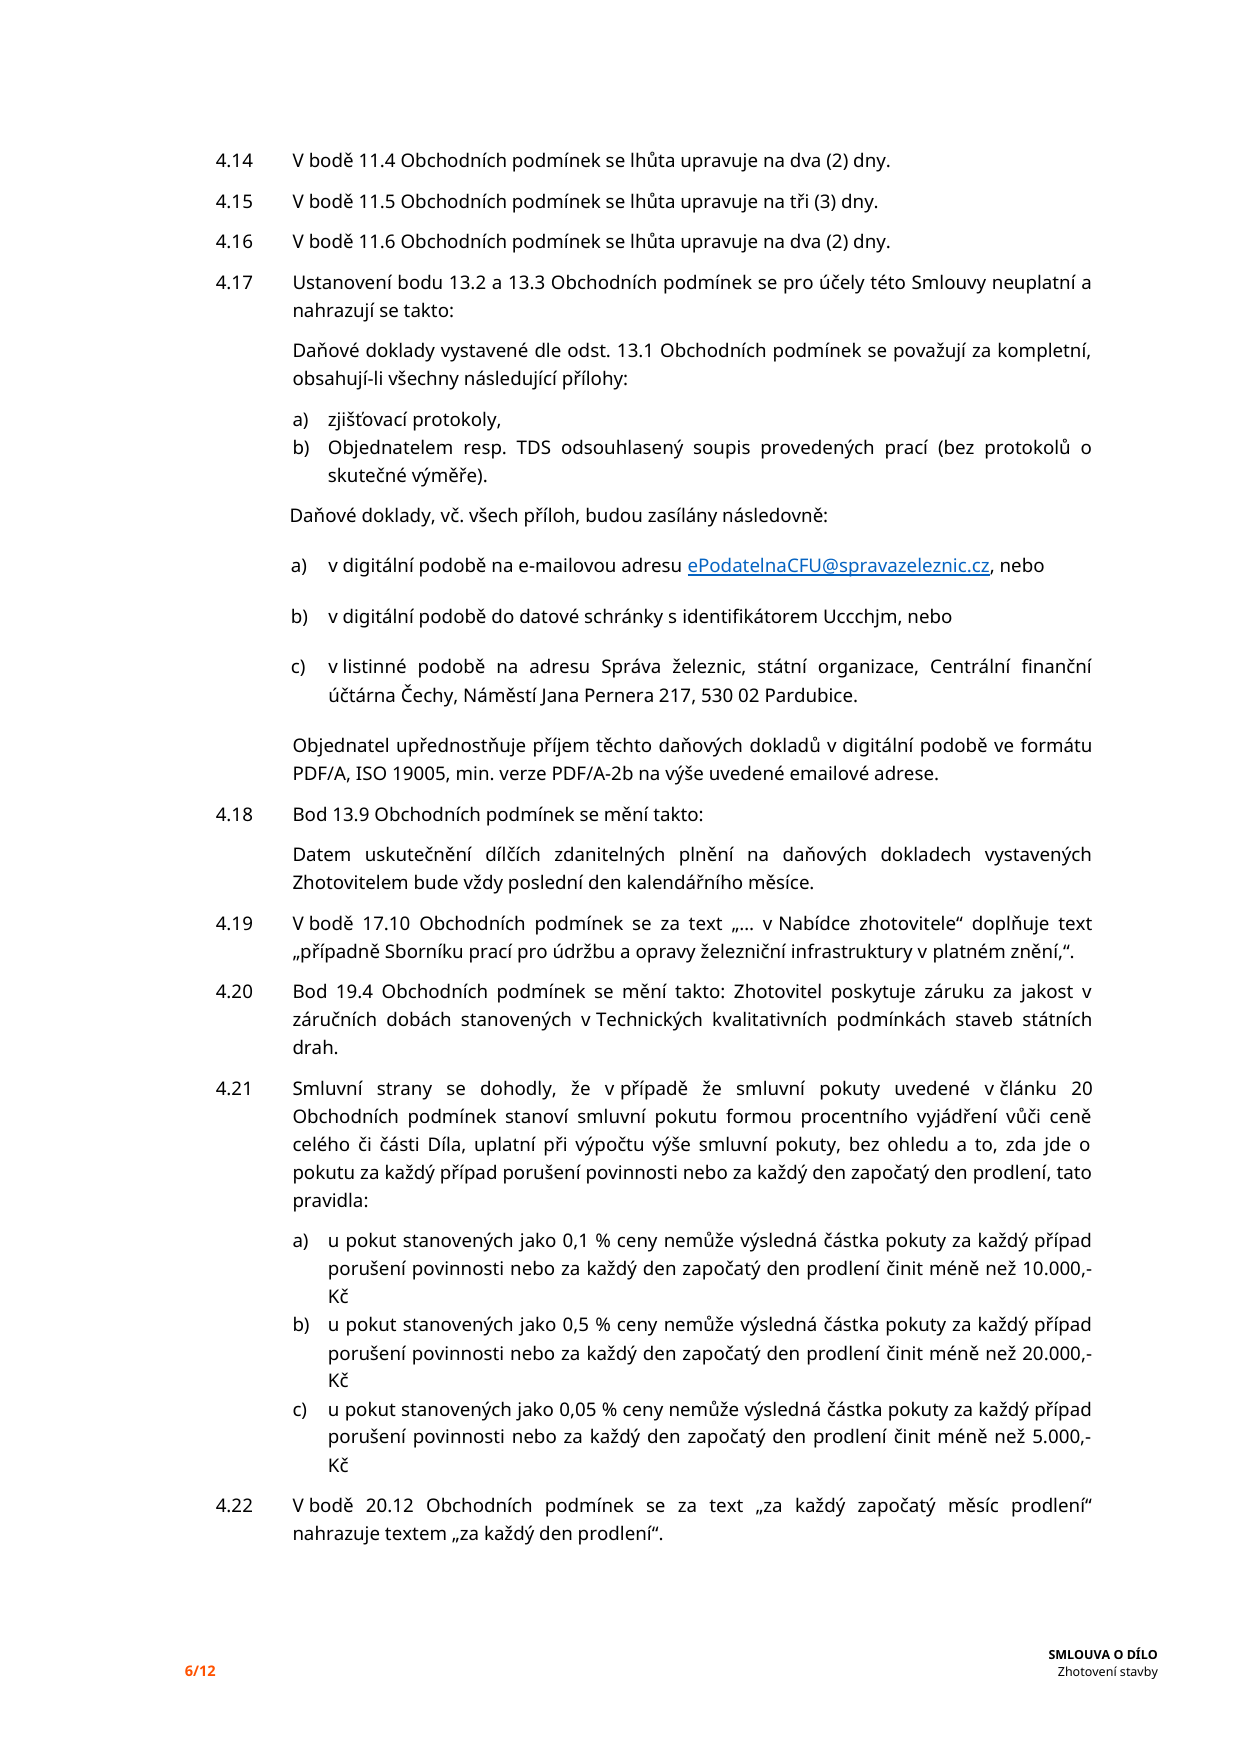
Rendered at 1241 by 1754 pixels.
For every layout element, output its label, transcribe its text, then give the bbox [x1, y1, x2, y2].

text u pokut stanovených jako 0,05 % ceny nemůže výsledná částka pokuty za každý případ porušení povinnosti nebo za každý den započatý den prodlení činit méně než 5.000,- Kč [292, 1396, 1093, 1477]
text V bodě 20.12 Obchodních podmínek se za text „za každý započatý měsíc prodlení“ nahrazuje textem „za každý den prodlení“. [216, 1492, 1093, 1546]
text V bodě 11.4 Obchodních podmínek se lhůta upravuje na dva (2) dny. [216, 147, 1093, 173]
text Objednatelem resp. TDS odsouhlasený soupis provedených prací (bez protokolů o skutečné výměře). [292, 434, 1093, 488]
text u pokut stanovených jako 0,5 % ceny nemůže výsledná částka pokuty za každý případ porušení povinnosti nebo za každý den započatý den prodlení činit méně než 20.000,- Kč [292, 1312, 1093, 1393]
text Ustanovení bodu 13.2 a 13.3 Obchodních podmínek se pro účely této Smlouvy neuplatní a nahrazují se takto: [216, 269, 1093, 323]
list v digitální podobě do datové schránky s identifikátorem Uccchjm, nebo [291, 603, 1093, 628]
text Daňové doklady, vč. všech příloh, budou zasílány následovně: [216, 503, 1093, 528]
list v digitální podobě na e-mailovou adresu ePodatelnaCFU@spravazeleznic.cz, nebo [291, 553, 1093, 578]
text Bod 19.4 Obchodních podmínek se mění takto: Zhotovitel poskytuje záruku za jakost v záručních dobách stanovených v Technických kvalitativních podmínkách staveb státních drah. [216, 978, 1093, 1060]
text Objednatel upřednostňuje příjem těchto daňových dokladů v digitální podobě ve formátu PDF/A, ISO 19005, min. verze PDF/A-2b na výše uvedené emailové adrese. [292, 732, 1093, 786]
text V bodě 17.10 Obchodních podmínek se za text „… v Nabídce zhotovitele“ doplňuje text „případně Sborníku prací pro údržbu a opravy železniční infrastruktury v platném znění,“. [216, 910, 1093, 963]
list zjišťovací protokoly, [292, 406, 1093, 432]
list v listinné podobě na adresu Správa železnic, státní organizace, Centrální finanční účtárna Čechy, Náměstí Jana Pernera 217, 530 02 Pardubice. [291, 653, 1093, 708]
text V bodě 11.5 Obchodních podmínek se lhůta upravuje na tři (3) dny. [216, 188, 1093, 213]
text Bod 13.9 Obchodních podmínek se mění takto: [216, 801, 1093, 826]
text Smluvní strany se dohodly, že v případě že smluvní pokuty uvedené v článku 20 Obchodních podmínek stanoví smluvní pokutu formou procentního vyjádření vůči ceně celého či části Díla, uplatní při výpočtu výše smluvní pokuty, bez ohledu a to, zda jde o pokutu za každý případ porušení povinnosti nebo za každý den započatý den prodlení, tato pravidla: [216, 1075, 1093, 1213]
text V bodě 11.6 Obchodních podmínek se lhůta upravuje na dva (2) dny. [216, 228, 1093, 254]
list Datem uskutečnění dílčích zdanitelných plnění na daňových dokladech vystavených Zhotovitelem bude vždy poslední den kalendářního měsíce. [292, 841, 1093, 895]
text Daňové doklady vystavené dle odst. 13.1 Obchodních podmínek se považují za kompletní, obsahují-li všechny následující přílohy: [292, 338, 1093, 391]
list u pokut stanovených jako 0,1 % ceny nemůže výsledná částka pokuty za každý případ porušení povinnosti nebo za každý den započatý den prodlení činit méně než 10.000,- Kč [292, 1228, 1093, 1309]
